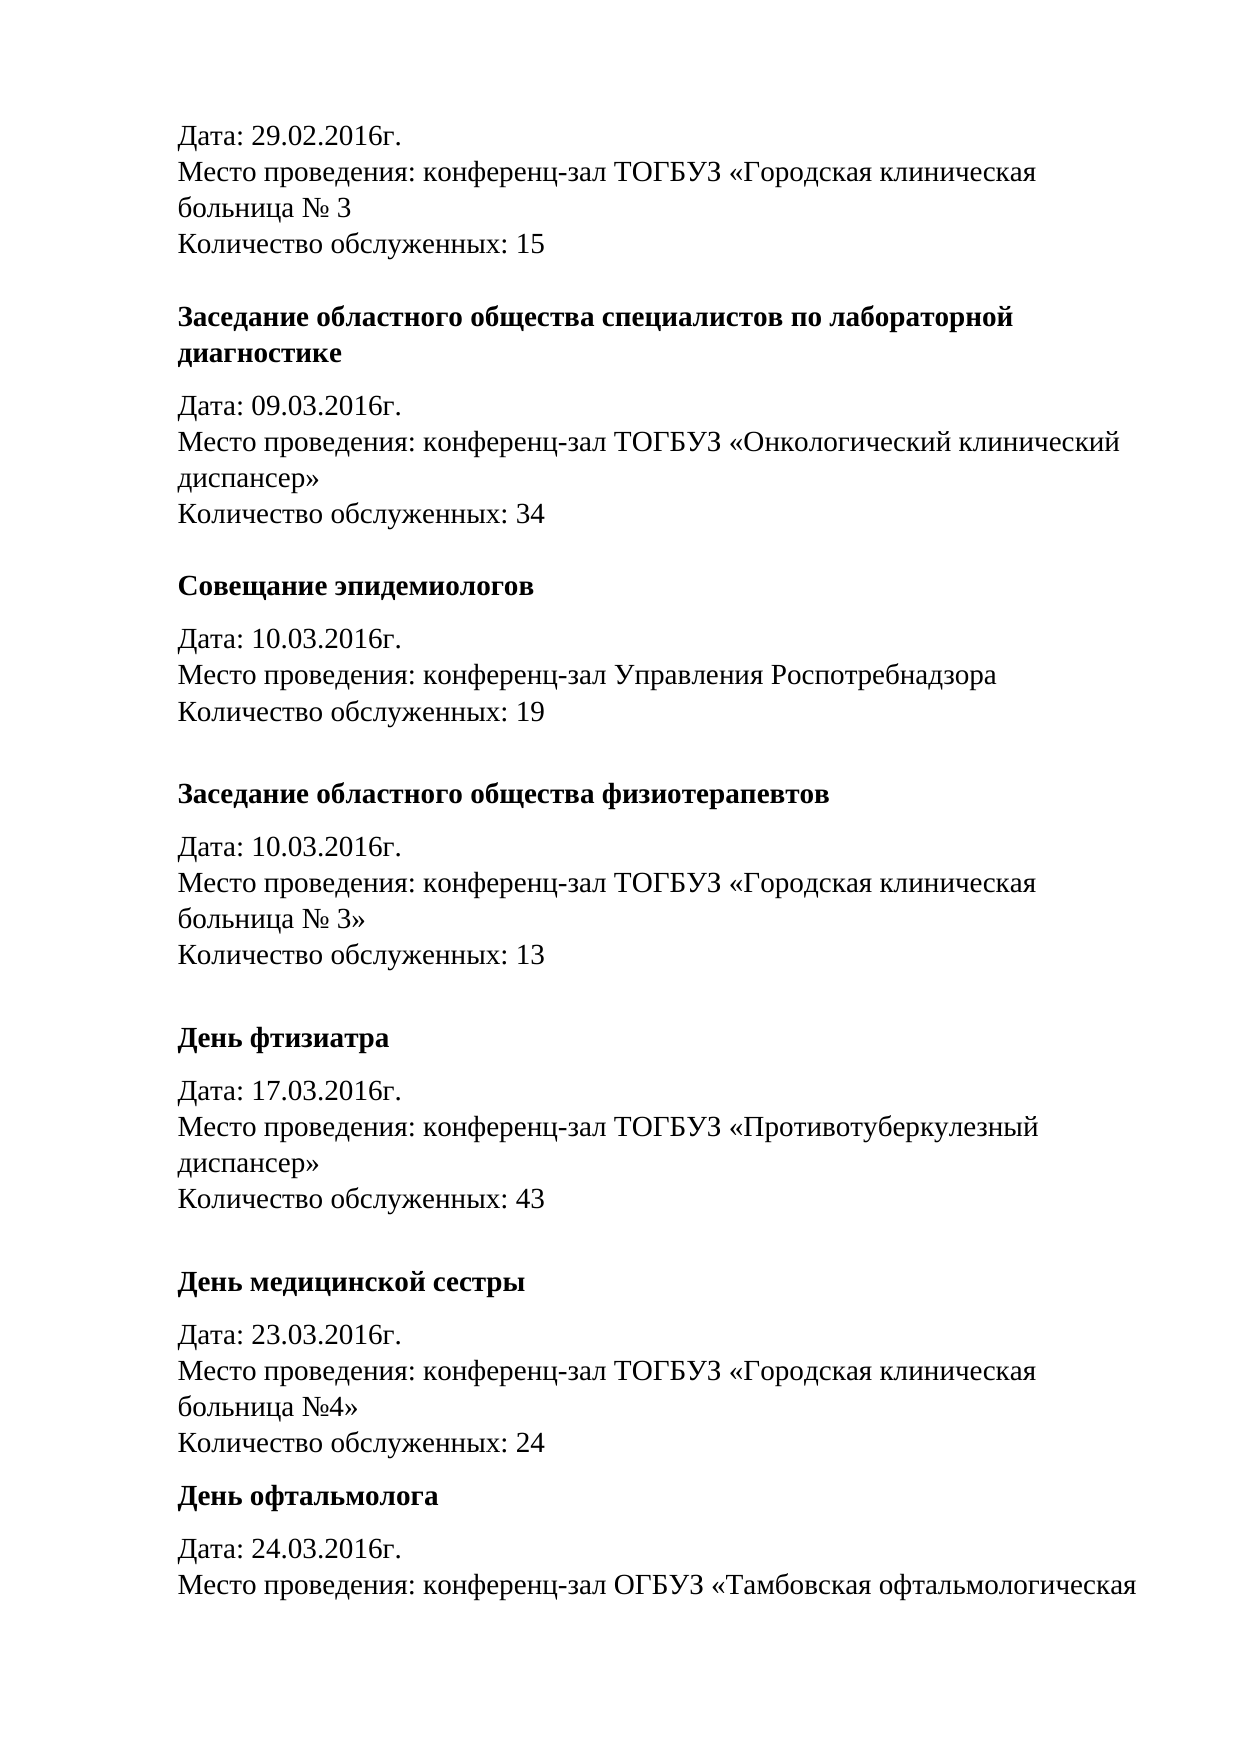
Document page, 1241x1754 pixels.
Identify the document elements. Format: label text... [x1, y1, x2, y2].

text Дата: 29.02.2016г. Место проведения: конференц-зал ТОГБУЗ «Городская клиническая больница № 3 Количество обслуженных: 15 Заседание областного общества специалистов по лабораторной диагностике [177, 118, 1152, 368]
text День медицинской сестры [177, 1264, 1152, 1297]
text Дата: 10.03.2016г. Место проведения: конференц-зал Управления Роспотребнадзора Количество обслуженных: 19 [177, 621, 1152, 757]
text День фтизиатра [177, 1020, 1152, 1054]
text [177, 1531, 1152, 1601]
text Дата: 09.03.2016г. Место проведения: конференц-зал ТОГБУЗ «Онкологический клинический диспансер» Количество обслуженных: 34 Совещание эпидемиологов [177, 388, 1152, 602]
text Дата: 10.03.2016г. Место проведения: конференц-зал ТОГБУЗ «Городская клиническая больница № 3» Количество обслуженных: 13 [177, 829, 1152, 1001]
text День офтальмолога [177, 1478, 1152, 1512]
text Заседание областного общества физиотерапевтов [177, 776, 1152, 810]
text Дата: 23.03.2016г. Место проведения: конференц-зал ТОГБУЗ «Городская клиническая больница №4» Количество обслуженных: 24 [177, 1317, 1152, 1459]
text Дата: 17.03.2016г. Место проведения: конференц-зал ТОГБУЗ «Противотуберкулезный диспансер» Количество обслуженных: 43 [177, 1073, 1152, 1245]
